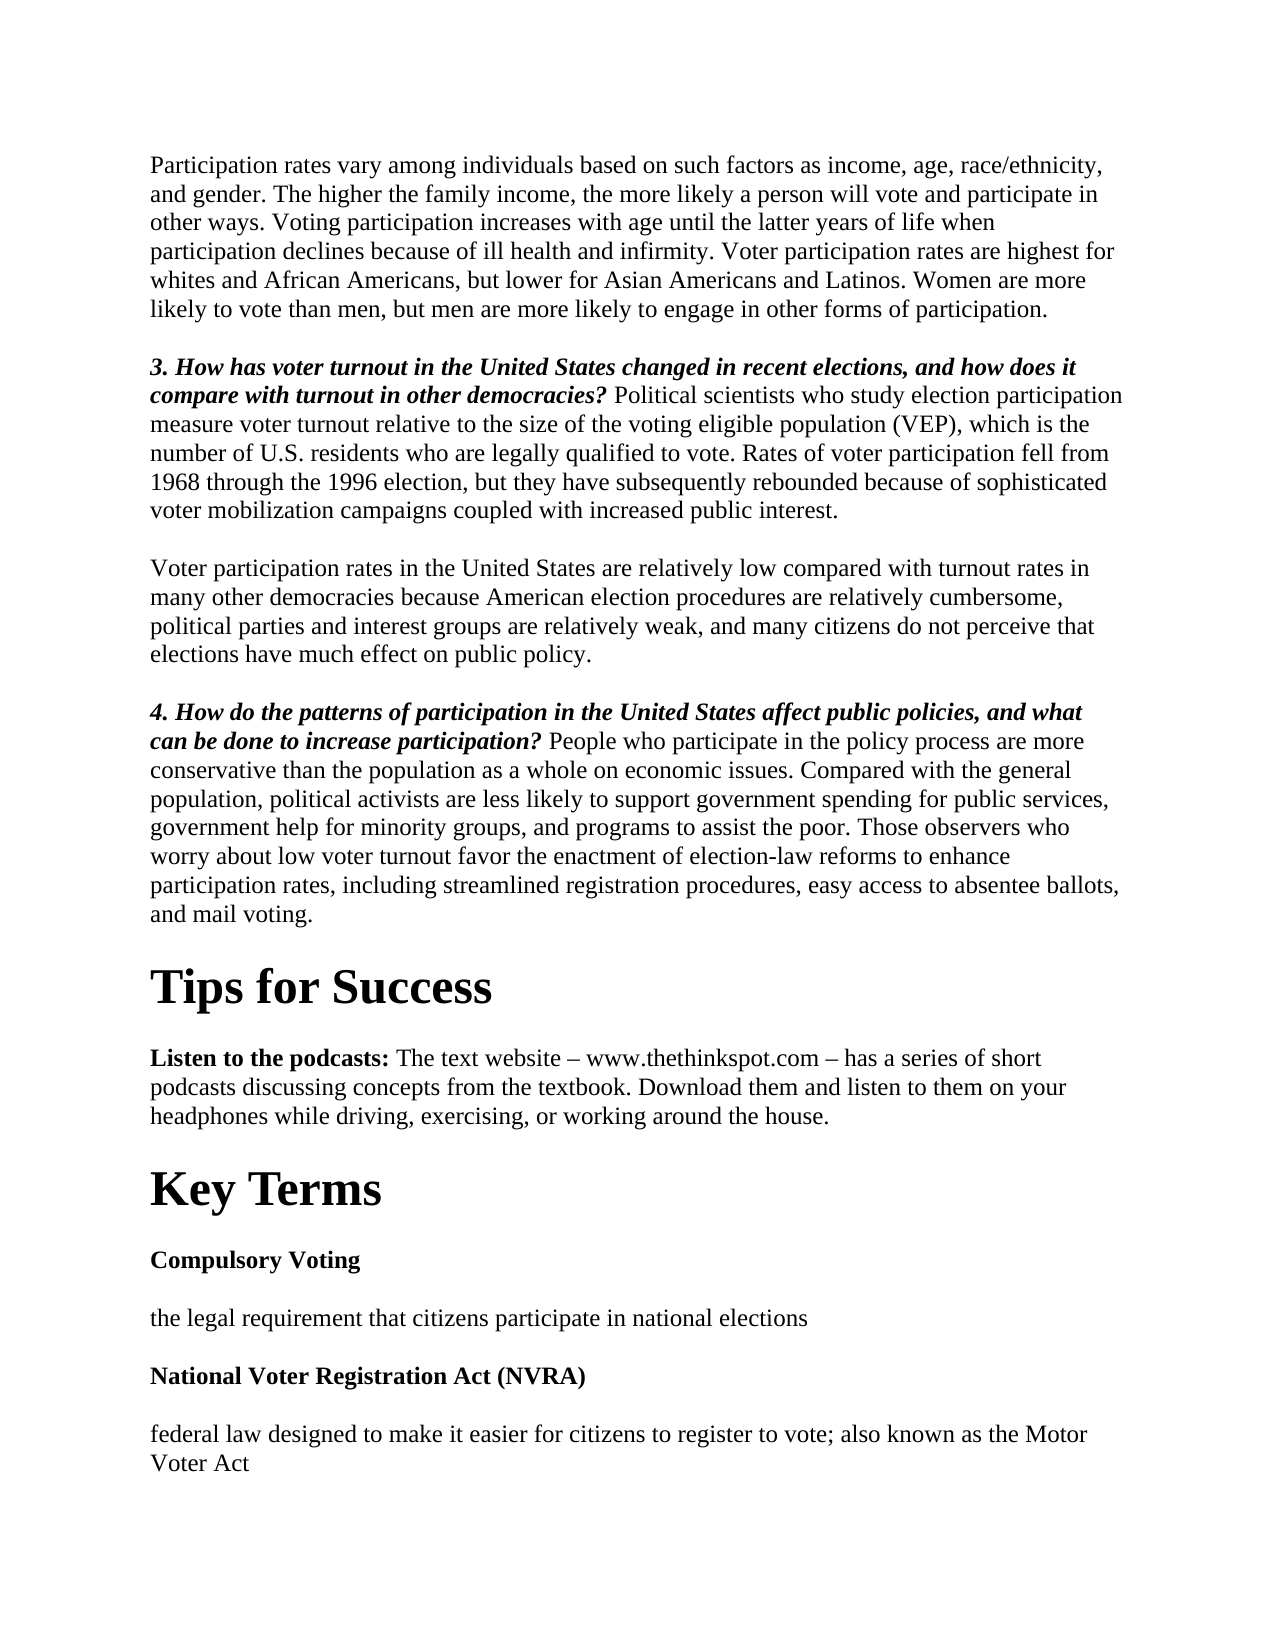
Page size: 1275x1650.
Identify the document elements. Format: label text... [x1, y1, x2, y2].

text 4. How do the patterns of participation in the United States affect public policies, and what can be done to increase participation? People who participate in the policy process are more conservative than the population as a whole on economic issues. Compared with the general population, political activists are less likely to support government spending for public services, government help for minority groups, and programs to assist the poor. Those observers who worry about low voter turnout favor the enactment of election-law reforms to enhance participation rates, including streamlined registration procedures, easy access to absentee ballots, and mail voting. [150, 697, 1125, 927]
text National Voter Registration Act (NVRA) [150, 1361, 1125, 1390]
text the legal requirement that citizens participate in national elections [150, 1303, 1125, 1332]
text 3. How has voter turnout in the United States changed in recent elections, and how does it compare with turnout in other democracies? Political scientists who study election participation measure voter turnout relative to the size of the voting eligible population (VEP), which is the number of U.S. residents who are legally qualified to vote. Rates of voter participation fell from 1968 through the 1996 election, but they have subsequently rebounded because of sophisticated voter mobilization campaigns coupled with increased public interest. [150, 352, 1125, 524]
text Voter participation rates in the United States are relatively low compared with turnout rates in many other democracies because American election procedures are relatively cumbersome, political parties and interest groups are relatively weak, and many citizens do not perceive that elections have much effect on public policy. [150, 553, 1125, 668]
text Participation rates vary among individuals based on such factors as income, age, race/ethnicity, and gender. The higher the family income, the more likely a person will vote and participate in other ways. Voting participation increases with age until the latter years of life when participation declines because of ill health and infirmity. Voter participation rates are highest for whites and African Americans, but lower for Asian Americans and Latinos. Women are more likely to vote than men, but men are more likely to engage in other forms of participation. [150, 150, 1125, 322]
text Listen to the podcasts: The text website – www.thethinkspot.com – has a series of short podcasts discussing concepts from the textbook. Download them and listen to them on your headphones while driving, exercising, or working around the house. [150, 1043, 1125, 1129]
text Compulsory Voting [150, 1245, 1125, 1274]
text Key Terms [150, 1159, 1125, 1216]
text federal law designed to make it easier for citizens to register to vote; also known as the Motor Voter Act [150, 1419, 1125, 1477]
text Tips for Success [150, 957, 1125, 1014]
